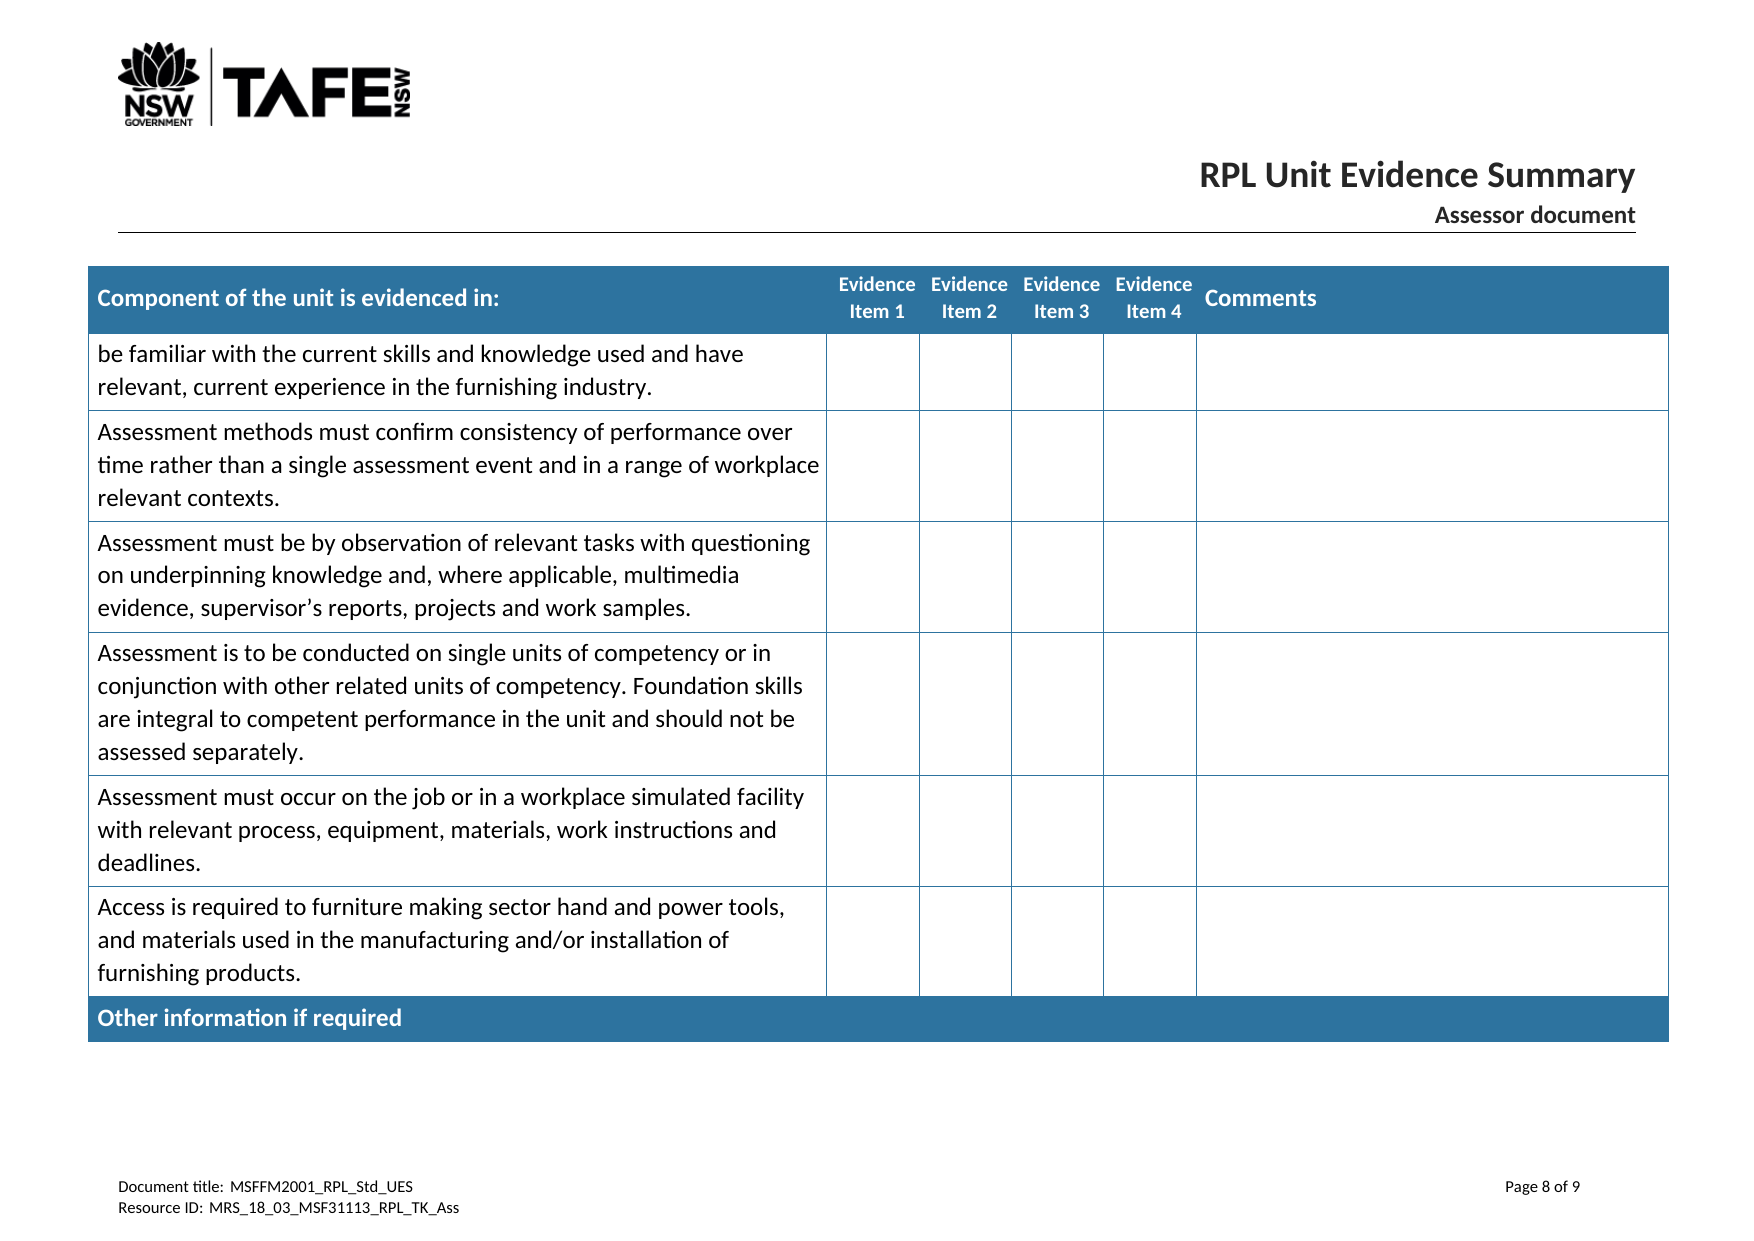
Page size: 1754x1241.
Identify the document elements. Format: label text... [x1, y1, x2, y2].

table_cell [1197, 887, 1668, 996]
table_cell [1104, 411, 1196, 521]
table_cell [1012, 522, 1103, 632]
table_header Comments [1197, 267, 1668, 333]
table_header Evidence Item 1 [827, 267, 919, 333]
table_header Evidence Item 2 [920, 267, 1011, 333]
table_cell [920, 522, 1011, 632]
table_cell [1012, 411, 1103, 521]
table_cell [1104, 776, 1196, 886]
table_cell [1197, 522, 1668, 632]
table_cell [1197, 633, 1668, 775]
table_cell [827, 334, 919, 410]
table_cell [827, 411, 919, 521]
table_cell Assessment methods must confirm consistency of performance over time rather than a single assessment event and in a range of workplace relevant contexts. [89, 411, 826, 521]
table_cell [1104, 887, 1196, 996]
table_cell [1012, 776, 1103, 886]
table_header Component of the unit is evidenced in: [89, 267, 826, 333]
picture [118, 42, 410, 126]
table_cell [1197, 776, 1668, 886]
table_cell Assessment must occur on the job or in a workplace simulated facility with relevant process, equipment, materials, work instructions and deadlines. [89, 776, 826, 886]
table_cell [1012, 334, 1103, 410]
table_cell [920, 411, 1011, 521]
table_cell [920, 776, 1011, 886]
table_cell [827, 522, 919, 632]
table_cell [827, 887, 919, 996]
table_cell Assessment must be by observation of relevant tasks with questioning on underpinning knowledge and, where applicable, multimedia evidence, supervisor’s reports, projects and work samples. [89, 522, 826, 632]
table_header Evidence Item 3 [1012, 267, 1103, 333]
table_cell [920, 334, 1011, 410]
table_header Evidence Item 4 [1104, 267, 1196, 333]
table_cell Access is required to furniture making sector hand and power tools, and materials used in the manufacturing and/or installation of furnishing products. [89, 887, 826, 996]
table_cell [1197, 411, 1668, 521]
table_cell [1012, 887, 1103, 996]
table_cell be familiar with the current skills and knowledge used and have relevant, current experience in the furnishing industry. [89, 334, 826, 410]
table_cell [1197, 334, 1668, 410]
table_cell [920, 887, 1011, 996]
table_cell Other information if required [89, 998, 1668, 1041]
table_cell [1104, 633, 1196, 775]
table_cell Assessment is to be conducted on single units of competency or in conjunction with other related units of competency. Foundation skills are integral to competent performance in the unit and should not be assessed separately. [89, 633, 826, 775]
table_cell [827, 776, 919, 886]
table_cell [1104, 522, 1196, 632]
table_cell [920, 633, 1011, 775]
table_cell [1104, 334, 1196, 410]
table_cell [827, 633, 919, 775]
table_cell [1012, 633, 1103, 775]
